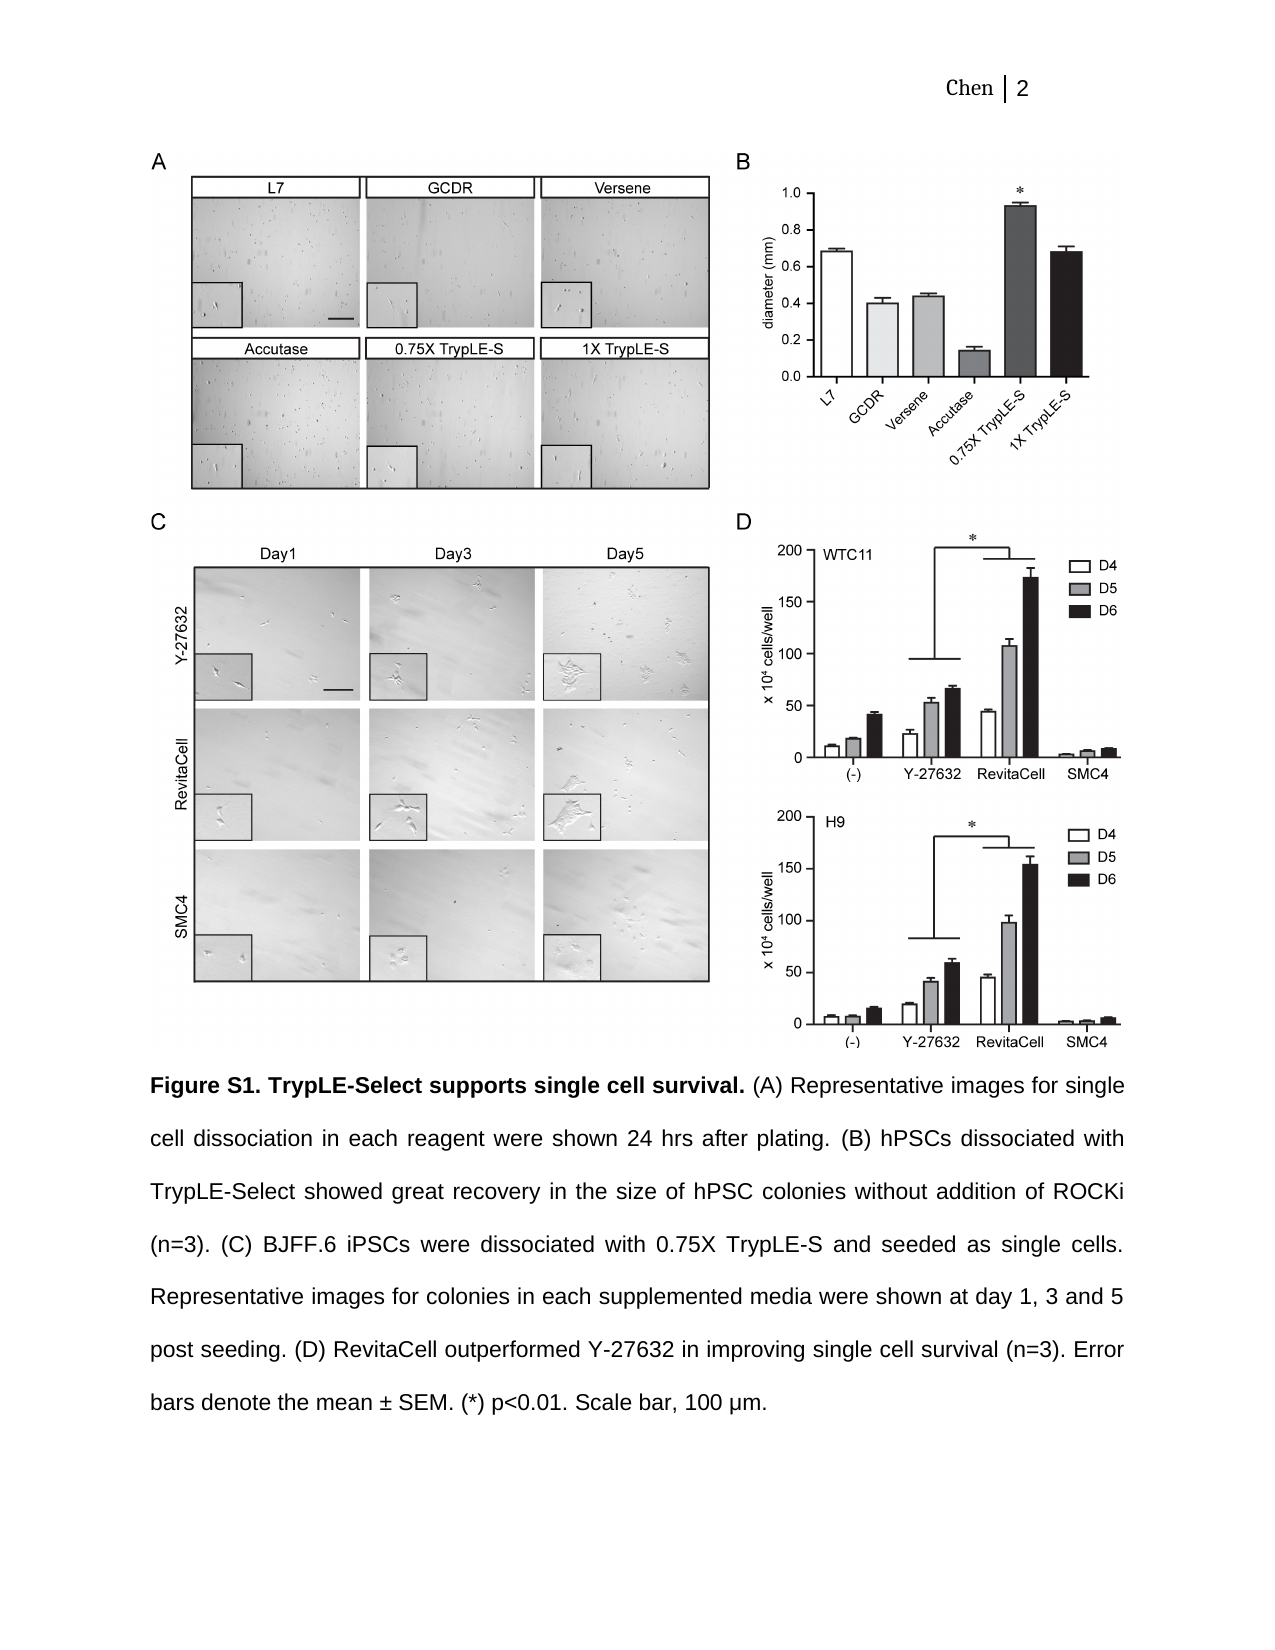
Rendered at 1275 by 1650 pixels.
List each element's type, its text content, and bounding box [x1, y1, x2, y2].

picture [150, 150, 1120, 1045]
